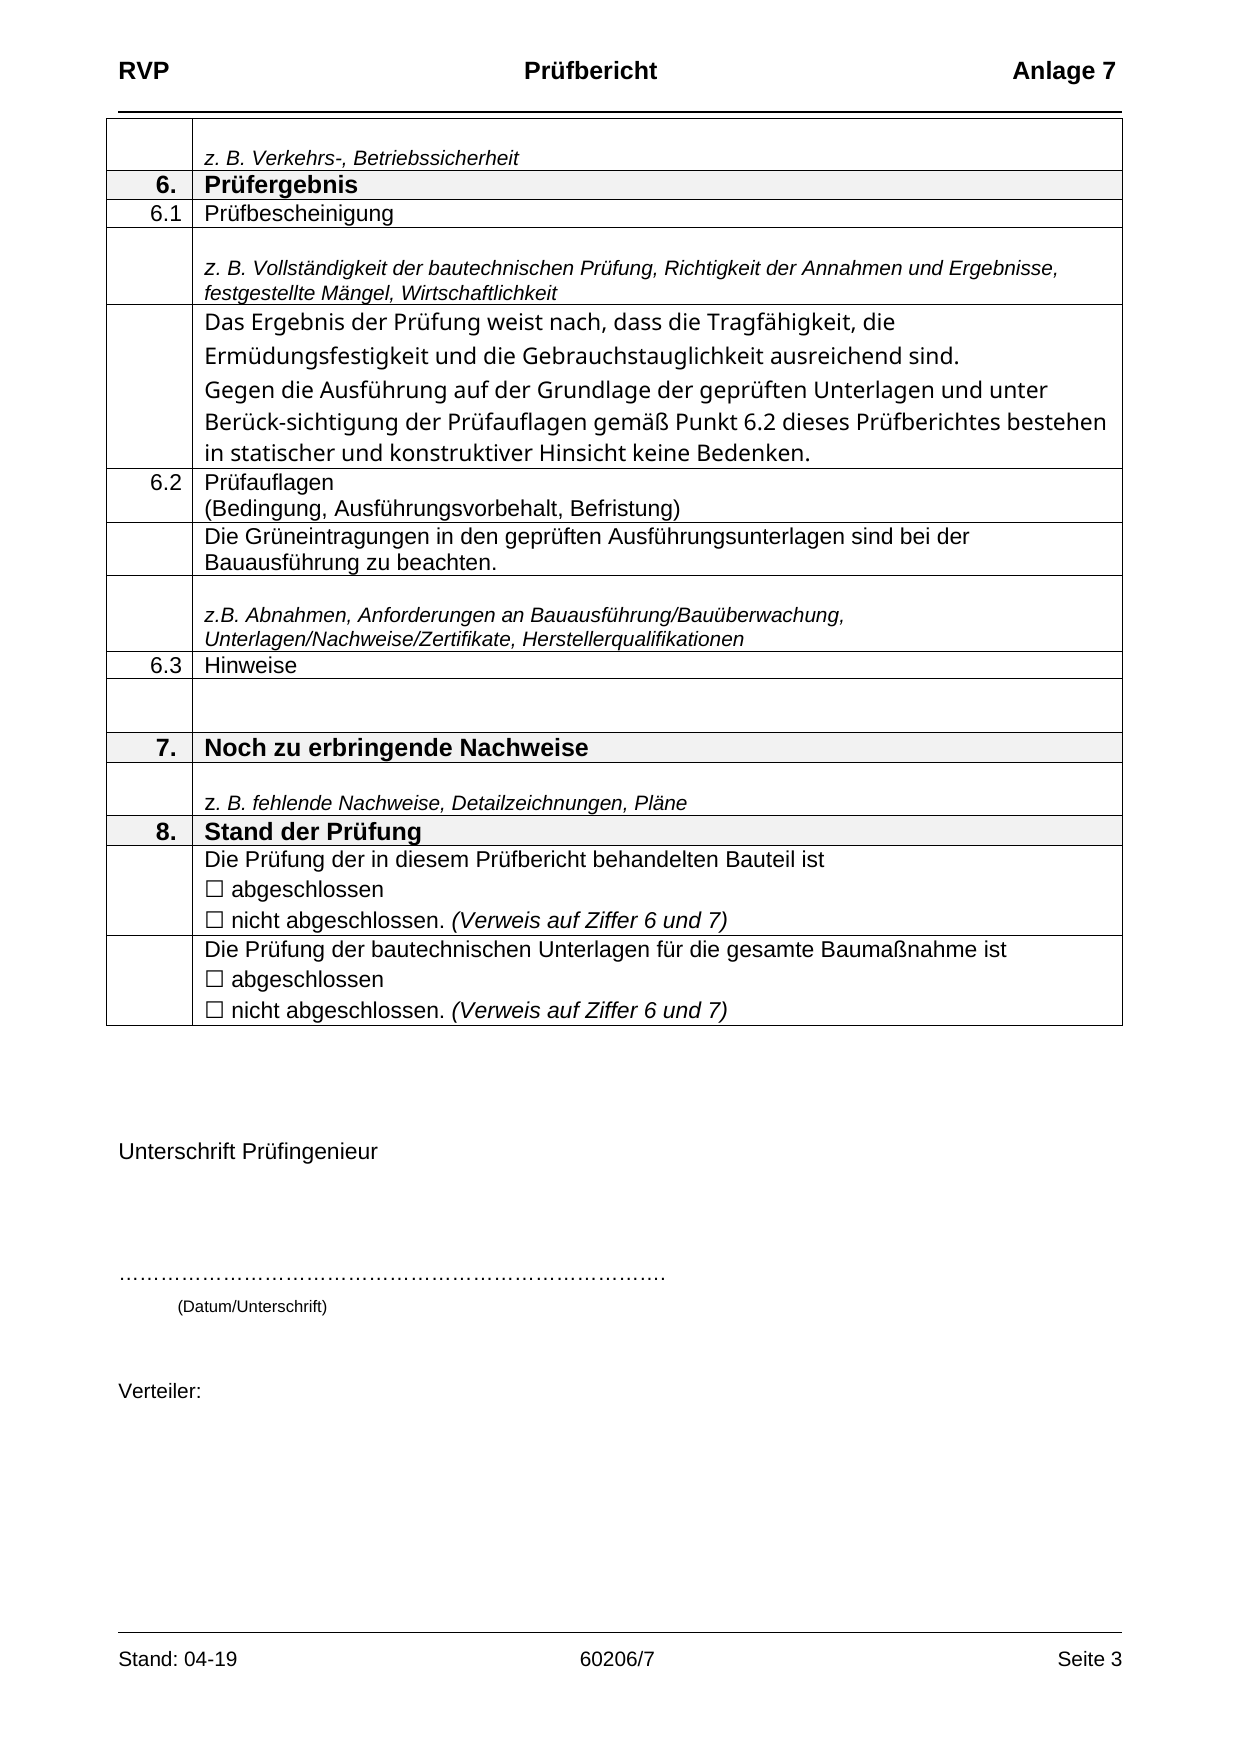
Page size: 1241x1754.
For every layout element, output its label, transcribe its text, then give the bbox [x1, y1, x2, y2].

table_cell 6.2 [107, 469, 192, 522]
table_cell [107, 523, 192, 575]
table_cell Das Ergebnis der Prüfung weist nach, dass die Tragfähigkeit, die Ermüdungsfestigkeit und die Gebrauchstauglichkeit ausreichend sind. Gegen die Ausführung auf der Grundlage der geprüften Unterlagen und unter Berück-sichtigung der Prüfauflagen gemäß Punkt 6.2 dieses Prüfberichtes bestehen in statischer und konstruktiver Hinsicht keine Bedenken. [193, 305, 1122, 468]
text Verteiler: [118, 1368, 1122, 1406]
table_cell z. B. fehlende Nachweise, Detailzeichnungen, Pläne [193, 763, 1122, 815]
table_cell Prüfauflagen (Bedingung, Ausführungsvorbehalt, Befristung) [193, 469, 1122, 522]
table_cell [107, 305, 192, 468]
table_cell z.B. Abnahmen, Anforderungen an Bauausführung/Bauüberwachung, Unterlagen/Nachweise/Zertifikate, Herstellerqualifikationen [193, 576, 1122, 651]
table_cell [107, 679, 192, 732]
table_cell Stand der Prüfung [193, 816, 1122, 845]
table_cell Hinweise [193, 652, 1122, 678]
table_cell [193, 679, 1122, 732]
table_cell Die Grüneintragungen in den geprüften Ausführungsunterlagen sind bei der Bauausführung zu beachten. [193, 523, 1122, 575]
table_cell Prüfbescheinigung [193, 200, 1122, 227]
table_cell [107, 228, 192, 304]
table_cell [107, 733, 192, 762]
table_cell Noch zu erbringende Nachweise [193, 733, 1122, 762]
table_cell Prüfergebnis [193, 171, 1122, 199]
table_cell z. B. Vollständigkeit der bautechnischen Prüfung, Richtigkeit der Annahmen und Ergebnisse, festgestellte Mängel, Wirtschaftlichkeit [193, 228, 1122, 304]
table_cell [107, 171, 192, 199]
table_cell Die Prüfung der bautechnischen Unterlagen für die gesamte Baumaßnahme ist abgeschlossen nicht abgeschlossen. (Verweis auf Ziffer 6 und 7) [193, 936, 1122, 1025]
table_cell [107, 816, 192, 845]
table_cell Die Prüfung der in diesem Prüfbericht behandelten Bauteil ist abgeschlossen nicht abgeschlossen. (Verweis auf Ziffer 6 und 7) [193, 846, 1122, 935]
table_cell [107, 846, 192, 935]
table_cell [107, 936, 192, 1025]
table_cell [107, 576, 192, 651]
table_cell 6.3 [107, 652, 192, 678]
table_cell z. B. Verkehrs-, Betriebssicherheit [193, 119, 1122, 169]
text Unterschrift Prüfingenieur [118, 1138, 1122, 1164]
text ……………………………………………………………………. [118, 1261, 1122, 1284]
table_cell [107, 119, 192, 169]
text (Datum/Unterschrift) [118, 1296, 1122, 1316]
table_cell [107, 763, 192, 815]
table_cell 6.1 [107, 200, 192, 227]
